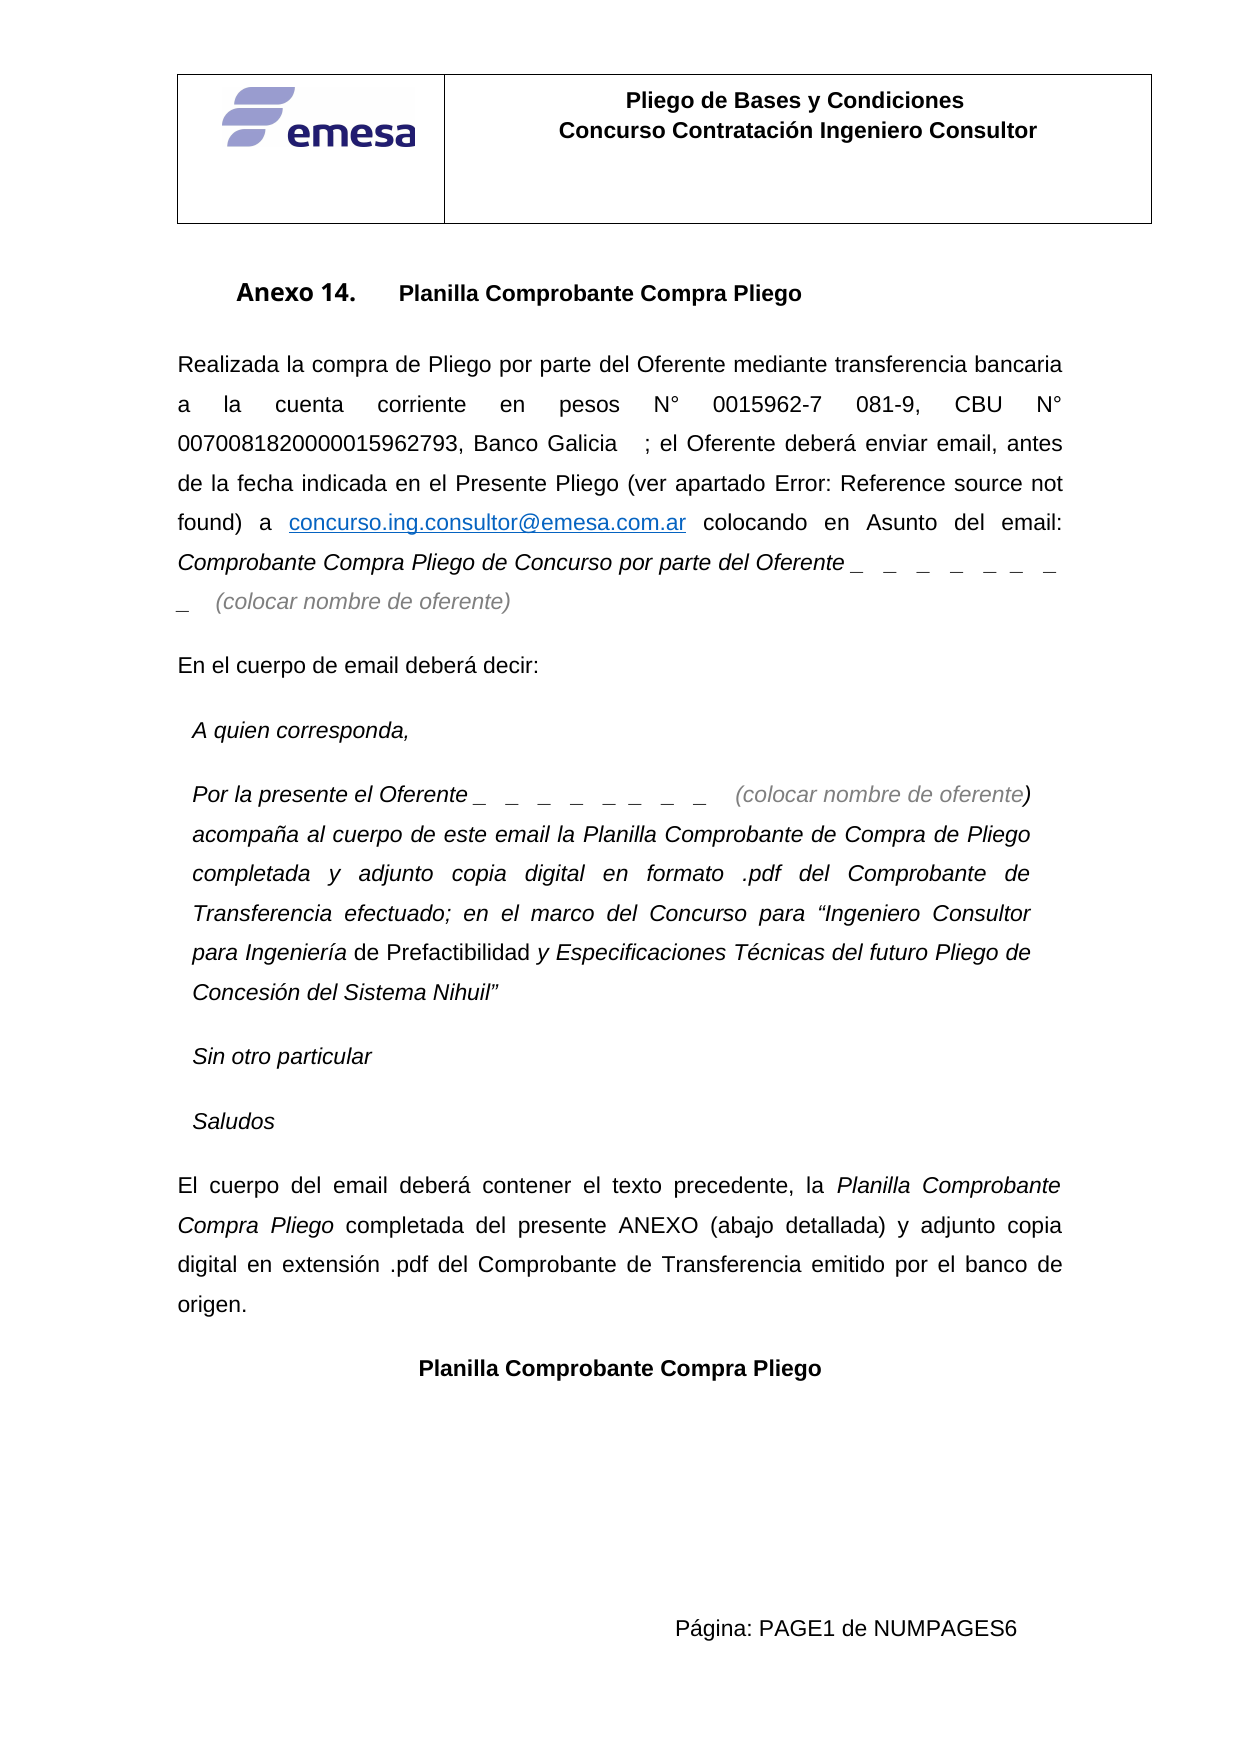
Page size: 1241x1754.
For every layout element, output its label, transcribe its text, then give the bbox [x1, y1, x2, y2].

text En el cuerpo de email deberá decir: [177, 652, 1063, 679]
text A quien corresponda, [192, 717, 1033, 743]
picture [222, 87, 415, 147]
text Planilla Comprobante Compra Pliego [177, 1355, 1063, 1381]
text Sin otro particular [192, 1043, 1033, 1069]
text El cuerpo del email deberá contener el texto precedente, la Planilla Comprobante Compra Pliego completada del presente ANEXO (abajo detallada) y adjunto copia digital en extensión .pdf del Comprobante de Transferencia emitido por el banco de origen. [177, 1172, 1063, 1317]
list Planilla Comprobante Compra Pliego [236, 275, 1063, 309]
text Saludos [192, 1108, 1033, 1134]
text Por la presente el Oferente _ _ _ _ _ _ _ _ (colocar nombre de oferente) acompaña al cuerpo de este email la Planilla Comprobante de Compra de Pliego completada y adjunto copia digital en formato .pdf del Comprobante de Transferencia efectuado; en el marco del Concurso para “Ingeniero Consultor para Ingeniería de Prefactibilidad y Especificaciones Técnicas del futuro Pliego de Concesión del Sistema Nihuil” [192, 781, 1033, 1005]
